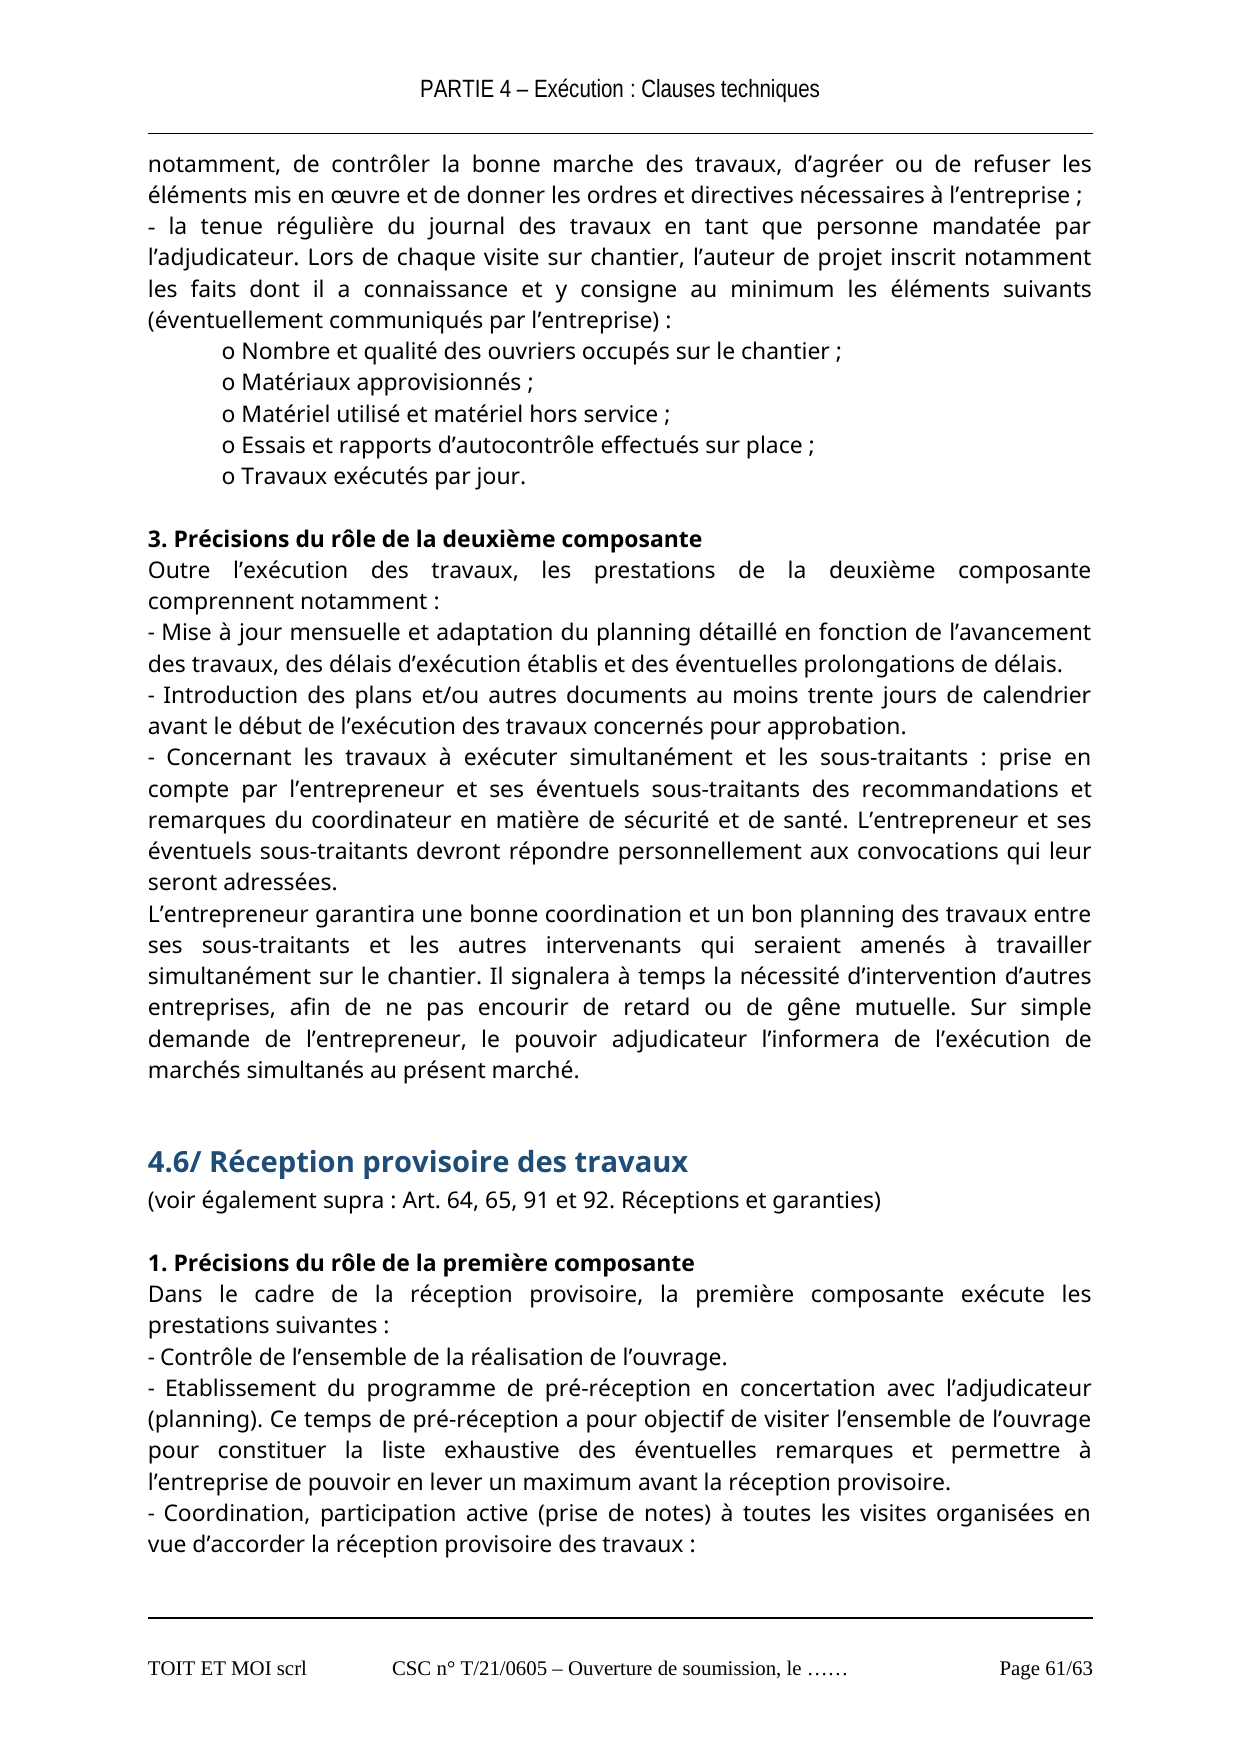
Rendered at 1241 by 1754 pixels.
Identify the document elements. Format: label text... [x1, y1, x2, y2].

text o Matériaux approvisionnés ; [148, 366, 1093, 398]
text - la tenue régulière du journal des travaux en tant que personne mandatée par l’adjudicateur. Lors de chaque visite sur chantier, l’auteur de projet inscrit notamment les faits dont il a connaissance et y consigne au minimum les éléments suivants (éventuellement communiqués par l’entreprise) : [148, 210, 1093, 335]
text Outre l’exécution des travaux, les prestations de la deuxième composante comprennent notamment : [148, 554, 1093, 616]
text o Matériel utilisé et matériel hors service ; [148, 398, 1093, 429]
text L’entrepreneur garantira une bonne coordination et un bon planning des travaux entre ses sous-traitants et les autres intervenants qui seraient amenés à travailler simultanément sur le chantier. Il signalera à temps la nécessité d’intervention d’autres entreprises, afin de ne pas encourir de retard ou de gêne mutuelle. Sur simple demande de l’entrepreneur, le pouvoir adjudicateur l’informera de l’exécution de marchés simultanés au présent marché. [148, 898, 1093, 1085]
text - Contrôle de l’ensemble de la réalisation de l’ouvrage. [148, 1341, 1093, 1372]
text - Introduction des plans et/ou autres documents au moins trente jours de calendrier avant le début de l’exécution des travaux concernés pour approbation. [148, 679, 1093, 741]
text 3. Précisions du rôle de la deuxième composante [148, 523, 1093, 554]
subtitle 4.6/ Réception provisoire des travaux [148, 1142, 1093, 1181]
text o Nombre et qualité des ouvriers occupés sur le chantier ; [148, 335, 1093, 366]
text (voir également supra : Art. 64, 65, 91 et 92. Réceptions et garanties) [148, 1184, 1093, 1216]
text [148, 148, 1093, 210]
text Dans le cadre de la réception provisoire, la première composante exécute les prestations suivantes : [148, 1278, 1093, 1341]
text 1. Précisions du rôle de la première composante [148, 1247, 1093, 1278]
text - Mise à jour mensuelle et adaptation du planning détaillé en fonction de l’avancement des travaux, des délais d’exécution établis et des éventuelles prolongations de délais. [148, 616, 1093, 679]
text - Concernant les travaux à exécuter simultanément et les sous-traitants : prise en compte par l’entrepreneur et ses éventuels sous-traitants des recommandations et remarques du coordinateur en matière de sécurité et de santé. L’entrepreneur et ses éventuels sous-traitants devront répondre personnellement aux convocations qui leur seront adressées. [148, 741, 1093, 898]
text - Etablissement du programme de pré-réception en concertation avec l’adjudicateur (planning). Ce temps de pré-réception a pour objectif de visiter l’ensemble de l’ouvrage pour constituer la liste exhaustive des éventuelles remarques et permettre à l’entreprise de pouvoir en lever un maximum avant la réception provisoire. [148, 1372, 1093, 1497]
text - Coordination, participation active (prise de notes) à toutes les visites organisées en vue d’accorder la réception provisoire des travaux : [148, 1497, 1093, 1559]
text o Travaux exécutés par jour. [148, 460, 1093, 491]
text o Essais et rapports d’autocontrôle effectués sur place ; [148, 429, 1093, 460]
